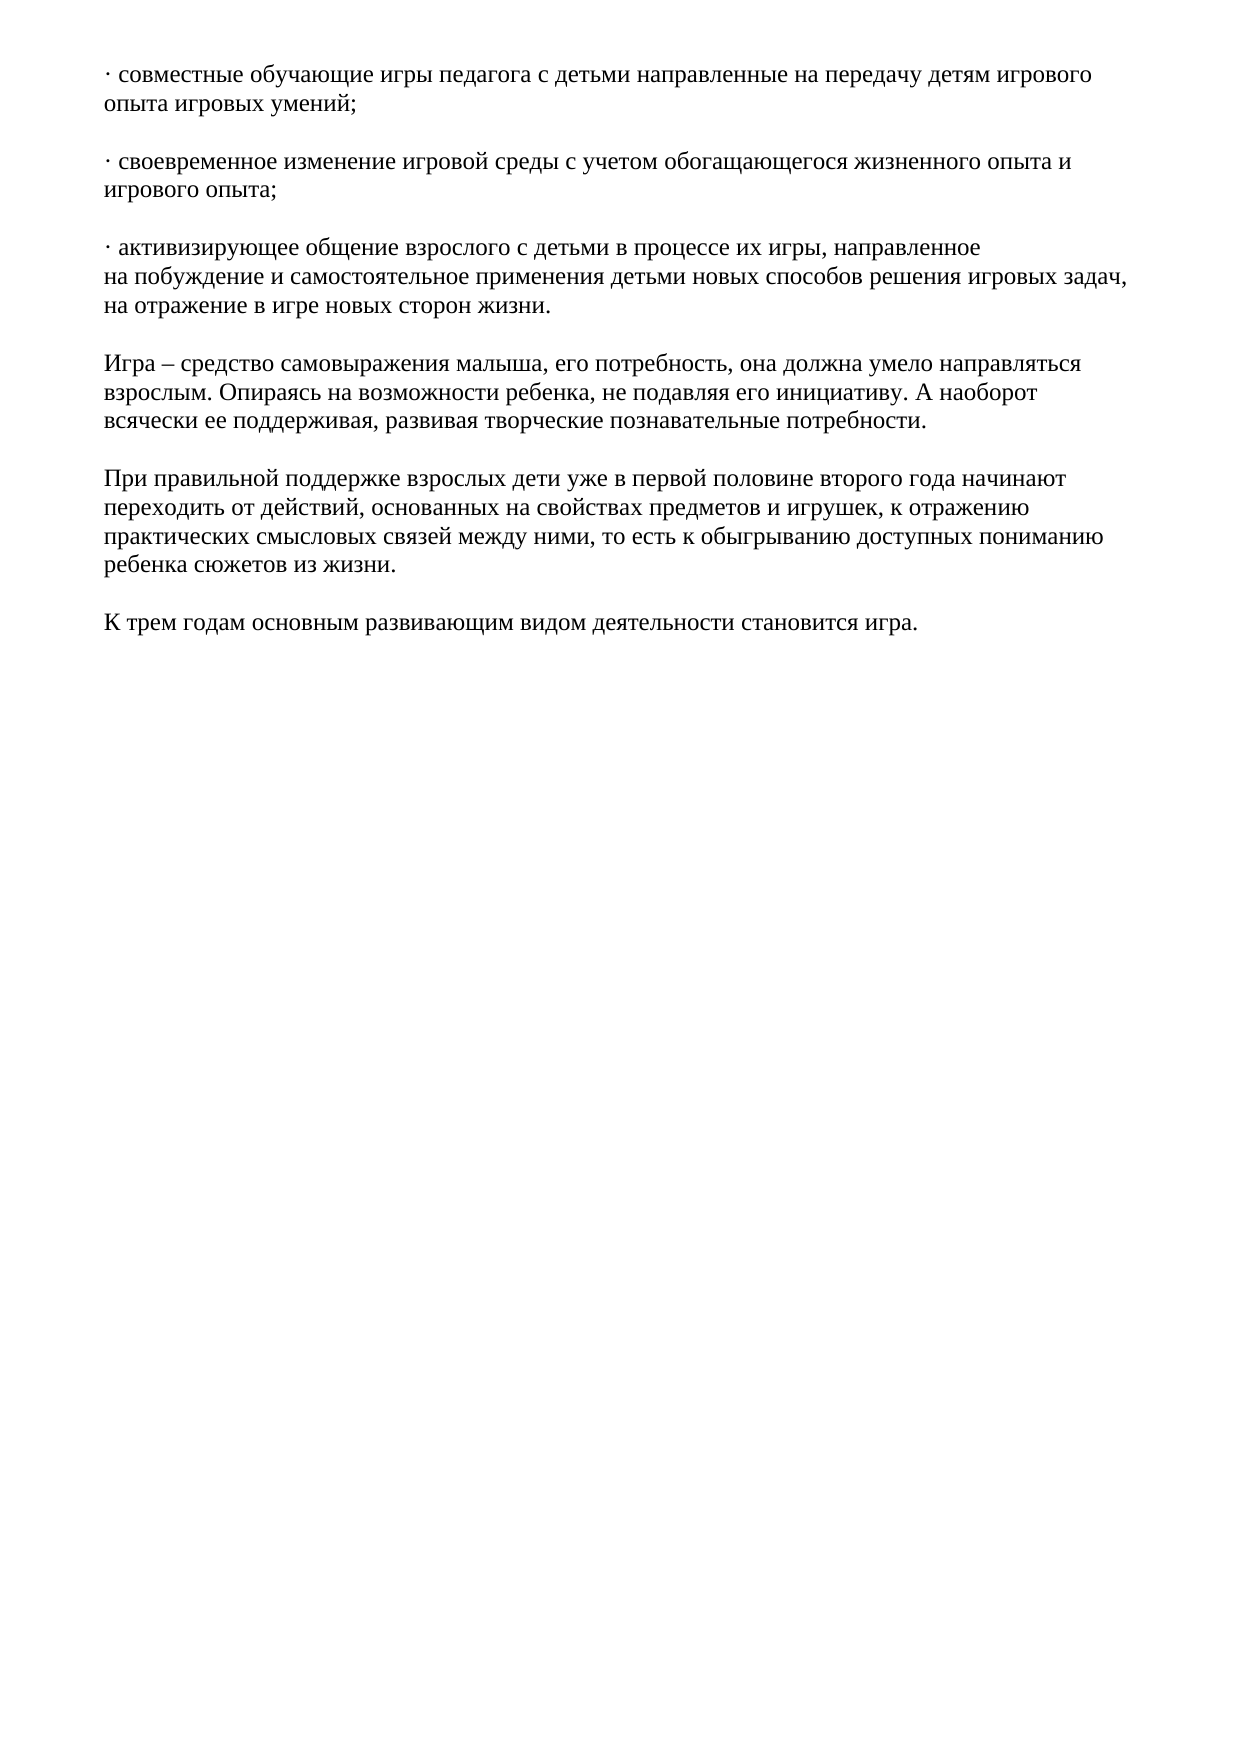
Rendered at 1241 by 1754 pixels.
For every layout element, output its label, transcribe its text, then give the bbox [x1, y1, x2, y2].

text · активизирующее общение взрослого с детьми в процессе их игры, направленное на побуждение и самостоятельное применения детьми новых способов решения игровых задач, на отражение в игре новых сторон жизни. [103, 232, 1137, 319]
text · совместные обучающие игры педагога с детьми направленные на передачу детям игрового опыта игровых умений; [103, 59, 1137, 117]
text · своевременное изменение игровой среды с учетом обогащающегося жизненного опыта и игрового опыта; [103, 146, 1137, 203]
text Игра – средство самовыражения малыша, его потребность, она должна умело направляться взрослым. Опираясь на возможности ребенка, не подавляя его инициативу. А наоборот всячески ее поддерживая, развивая творческие познавательные потребности. [103, 348, 1137, 434]
text К трем годам основным развивающим видом деятельности становится игра. [103, 607, 1137, 636]
text При правильной поддержке взрослых дети уже в первой половине второго года начинают переходить от действий, основанных на свойствах предметов и игрушек, к отражению практических смысловых связей между ними, то есть к обыгрыванию доступных пониманию ребенка сюжетов из жизни. [103, 463, 1137, 578]
